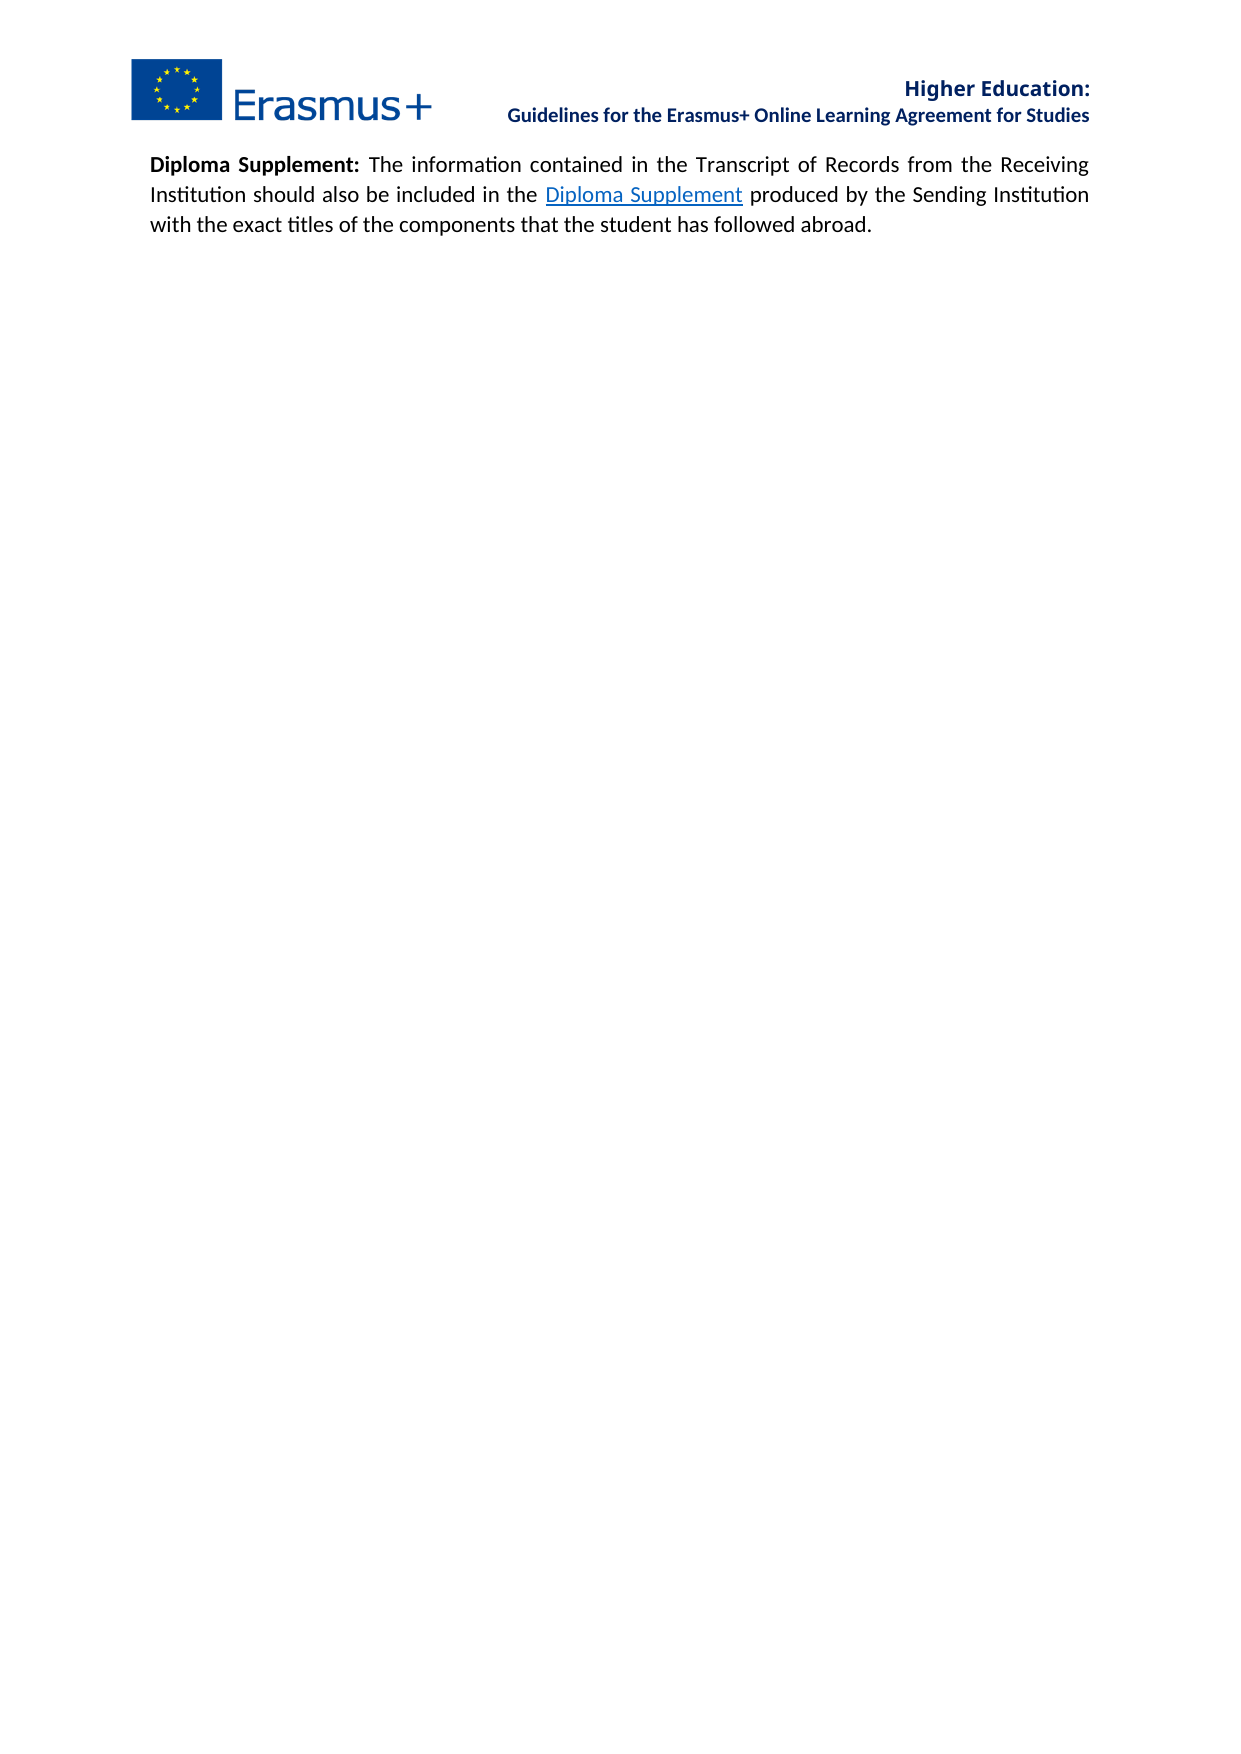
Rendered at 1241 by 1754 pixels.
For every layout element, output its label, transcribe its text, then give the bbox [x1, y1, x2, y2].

picture [131, 59, 432, 121]
text Diploma Supplement: The information contained in the Transcript of Records from the Receiving Institution should also be included in the Diploma Supplement produced by the Sending Institution with the exact titles of the components that the student has followed abroad. [150, 150, 1090, 238]
